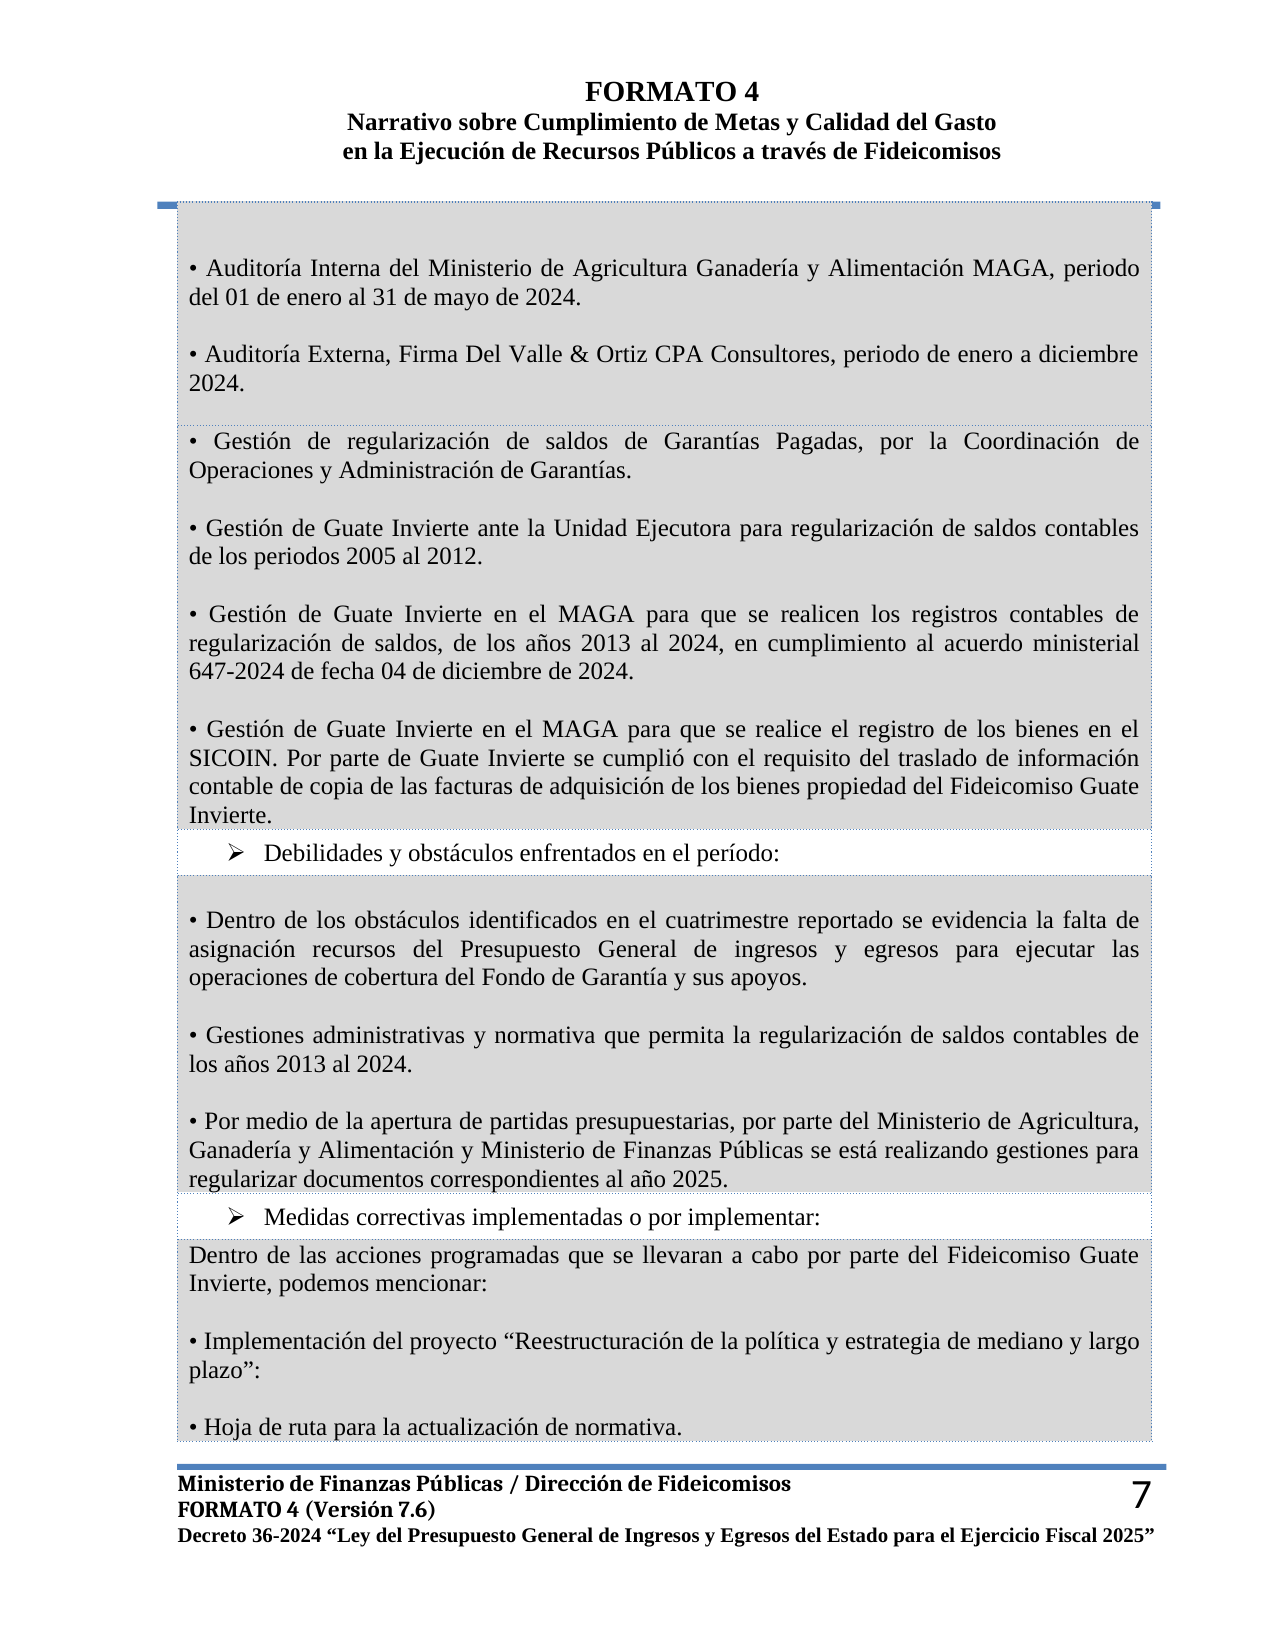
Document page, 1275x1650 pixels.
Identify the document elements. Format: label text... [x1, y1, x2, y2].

table_cell Medidas correctivas implementadas o por implementar: [177, 1193, 1152, 1239]
table_cell • Gestión de regularización de saldos de Garantías Pagadas, por la Coordinación de Operaciones y Administración de Garantías. • Gestión de Guate Invierte ante la Unidad Ejecutora para regularización de saldos contables de los periodos 2005 al 2012. • Gestión de Guate Invierte en el MAGA para que se realicen los registros contables de regularización de saldos, de los años 2013 al 2024, en cumplimiento al acuerdo ministerial 647-2024 de fecha 04 de diciembre de 2024. • Gestión de Guate Invierte en el MAGA para que se realice el registro de los bienes en el SICOIN. Por parte de Guate Invierte se cumplió con el requisito del traslado de información contable de copia de las facturas de adquisición de los bienes propiedad del Fideicomiso Guate Invierte. [177, 425, 1152, 829]
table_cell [177, 201, 1152, 425]
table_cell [177, 1239, 1152, 1441]
table_cell • Dentro de los obstáculos identificados en el cuatrimestre reportado se evidencia la falta de asignación recursos del Presupuesto General de ingresos y egresos para ejecutar las operaciones de cobertura del Fondo de Garantía y sus apoyos. • Gestiones administrativas y normativa que permita la regularización de saldos contables de los años 2013 al 2024. • Por medio de la apertura de partidas presupuestarias, por parte del Ministerio de Agricultura, Ganadería y Alimentación y Ministerio de Finanzas Públicas se está realizando gestiones para regularizar documentos correspondientes al año 2025. [177, 875, 1152, 1192]
table_cell Debilidades y obstáculos enfrentados en el período: [177, 829, 1152, 875]
